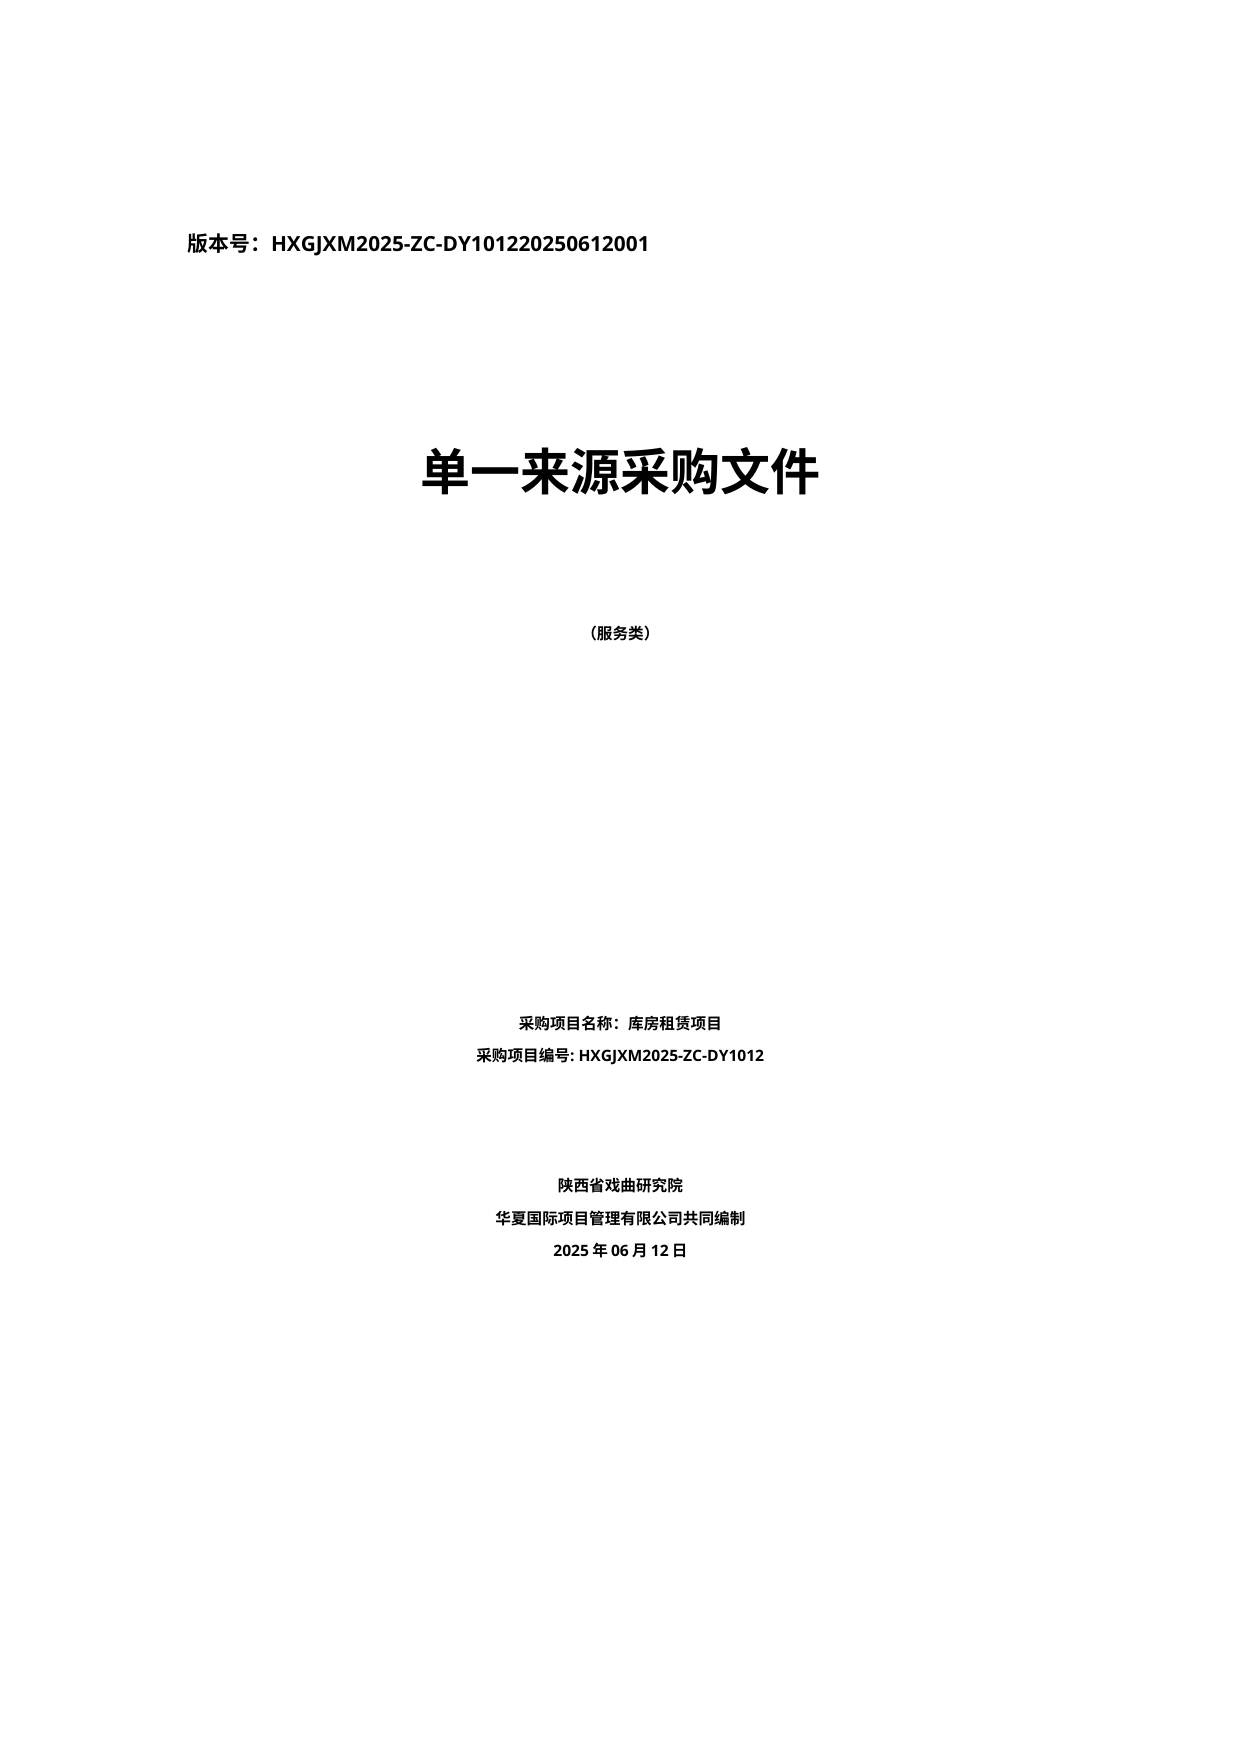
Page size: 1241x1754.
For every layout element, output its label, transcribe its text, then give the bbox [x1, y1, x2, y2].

text 采购项目编号: HXGJXM2025-ZC-DY1012 [187, 1039, 1053, 1169]
text 采购项目名称：库房租赁项目 [187, 1007, 1053, 1039]
text 2025年06月12日 [187, 1234, 1053, 1267]
text 版本号：HXGJXM2025-ZC-DY101220250612001 [187, 227, 1053, 422]
text 华夏国际项目管理有限公司共同编制 [187, 1202, 1053, 1234]
text 单一来源采购文件 [187, 422, 1053, 617]
text 陕西省戏曲研究院 [187, 1169, 1053, 1202]
text （服务类） [187, 617, 1053, 1007]
